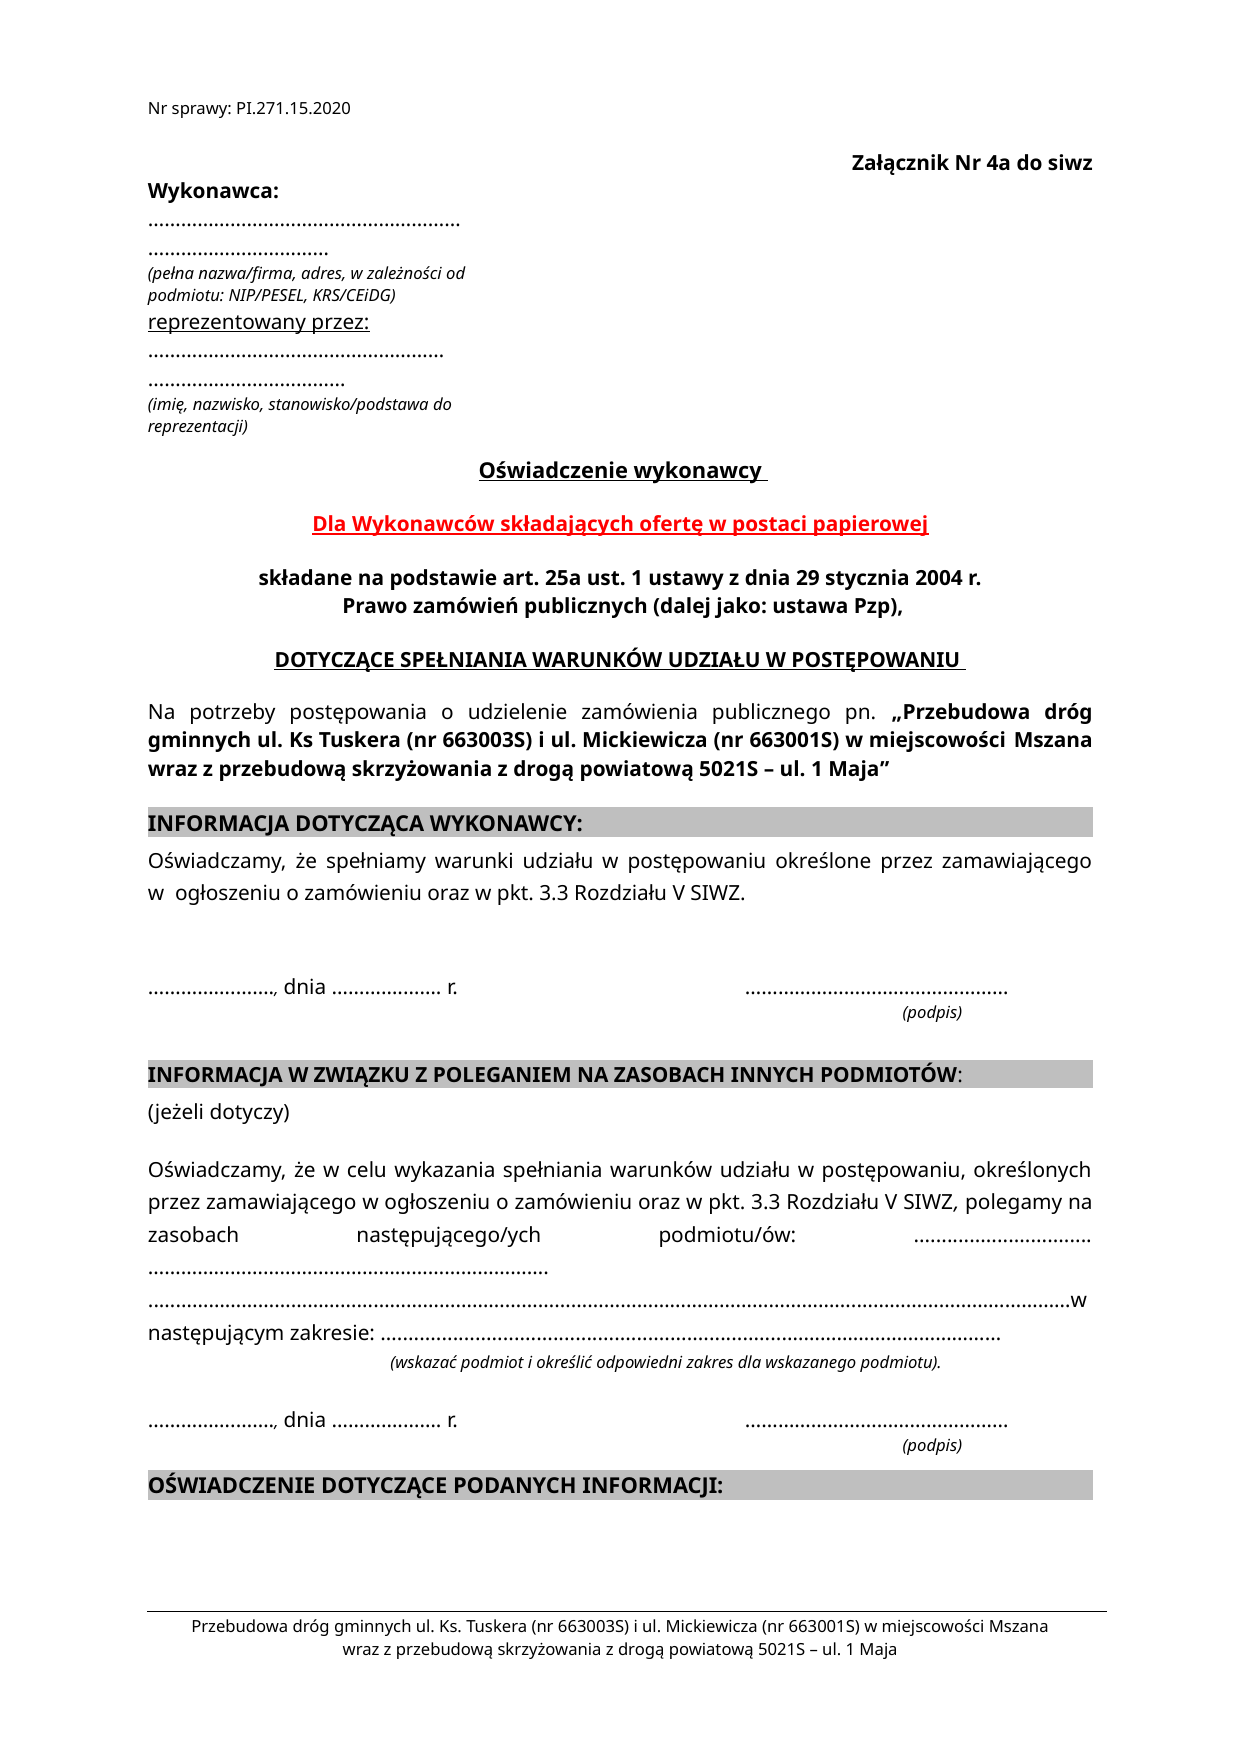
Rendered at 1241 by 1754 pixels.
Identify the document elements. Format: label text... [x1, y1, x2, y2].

text (podpis) [738, 1433, 1093, 1456]
text OŚWIADCZENIE DOTYCZĄCE PODANYCH INFORMACJI: [148, 1470, 1093, 1500]
text Dla Wykonawców składających ofertę w postaci papierowej [148, 509, 1093, 538]
text Wykonawca: [148, 176, 1093, 204]
text Oświadczenie wykonawcy [148, 454, 1093, 484]
text Załącznik Nr 4a do siwz [148, 148, 1093, 176]
text ……………………………………………………………………………… [148, 335, 472, 392]
text Prawo zamówień publicznych (dalej jako: ustawa Pzp), [148, 591, 1093, 620]
text (pełna nazwa/firma, adres, w zależności od podmiotu: NIP/PESEL, KRS/CEiDG) [148, 261, 472, 307]
text Na potrzeby postępowania o udzielenie zamówienia publicznego pn. „Przebudowa dróg gminnych ul. Ks Tuskera (nr 663003S) i ul. Mickiewicza (nr 663001S) w miejscowości Mszana wraz z przebudową skrzyżowania z drogą powiatową 5021S – ul. 1 Maja” [148, 697, 1093, 782]
text składane na podstawie art. 25a ust. 1 ustawy z dnia 29 stycznia 2004 r. [148, 563, 1093, 591]
text (jeżeli dotyczy) [148, 1097, 1093, 1126]
text INFORMACJA W ZWIĄZKU Z POLEGANIEM NA ZASOBACH INNYCH PODMIOTÓW: [148, 1060, 1093, 1088]
text (wskazać podmiot i określić odpowiedni zakres dla wskazanego podmiotu). [148, 1350, 1093, 1373]
text INFORMACJA DOTYCZĄCA WYKONAWCY: [148, 807, 1093, 837]
text Oświadczamy, że spełniamy warunki udziału w postępowaniu określone przez zamawiającego w ogłoszeniu o zamówieniu oraz w pkt. 3.3 Rozdziału V SIWZ. [148, 846, 1093, 907]
text (imię, nazwisko, stanowisko/podstawa do reprezentacji) [148, 392, 472, 437]
text ..……………………………………………………………………………………………………………….…………………………………w następującym zakresie: …......................................................................………………………………… [148, 1285, 1093, 1346]
text Oświadczamy, że w celu wykazania spełniania warunków udziału w postępowaniu, określonych przez zamawiającego w ogłoszeniu o zamówieniu oraz w pkt. 3.3 Rozdziału V SIWZ, polegamy na zasobach następującego/ych podmiotu/ów: ................................………………………………………………………………. [148, 1155, 1093, 1281]
text (podpis) [738, 1001, 1093, 1023]
text reprezentowany przez: [148, 307, 1093, 335]
text …………….……., dnia ………….……. r. ………………………………………… [148, 1405, 1093, 1433]
text …………….……., dnia ………….……. r. ………………………………………… [148, 972, 1093, 1001]
text DOTYCZĄCE SPEŁNIANIA WARUNKÓW UDZIAŁU W POSTĘPOWANIU [148, 645, 1093, 697]
text ……………………………………………………………………………… [148, 204, 472, 261]
